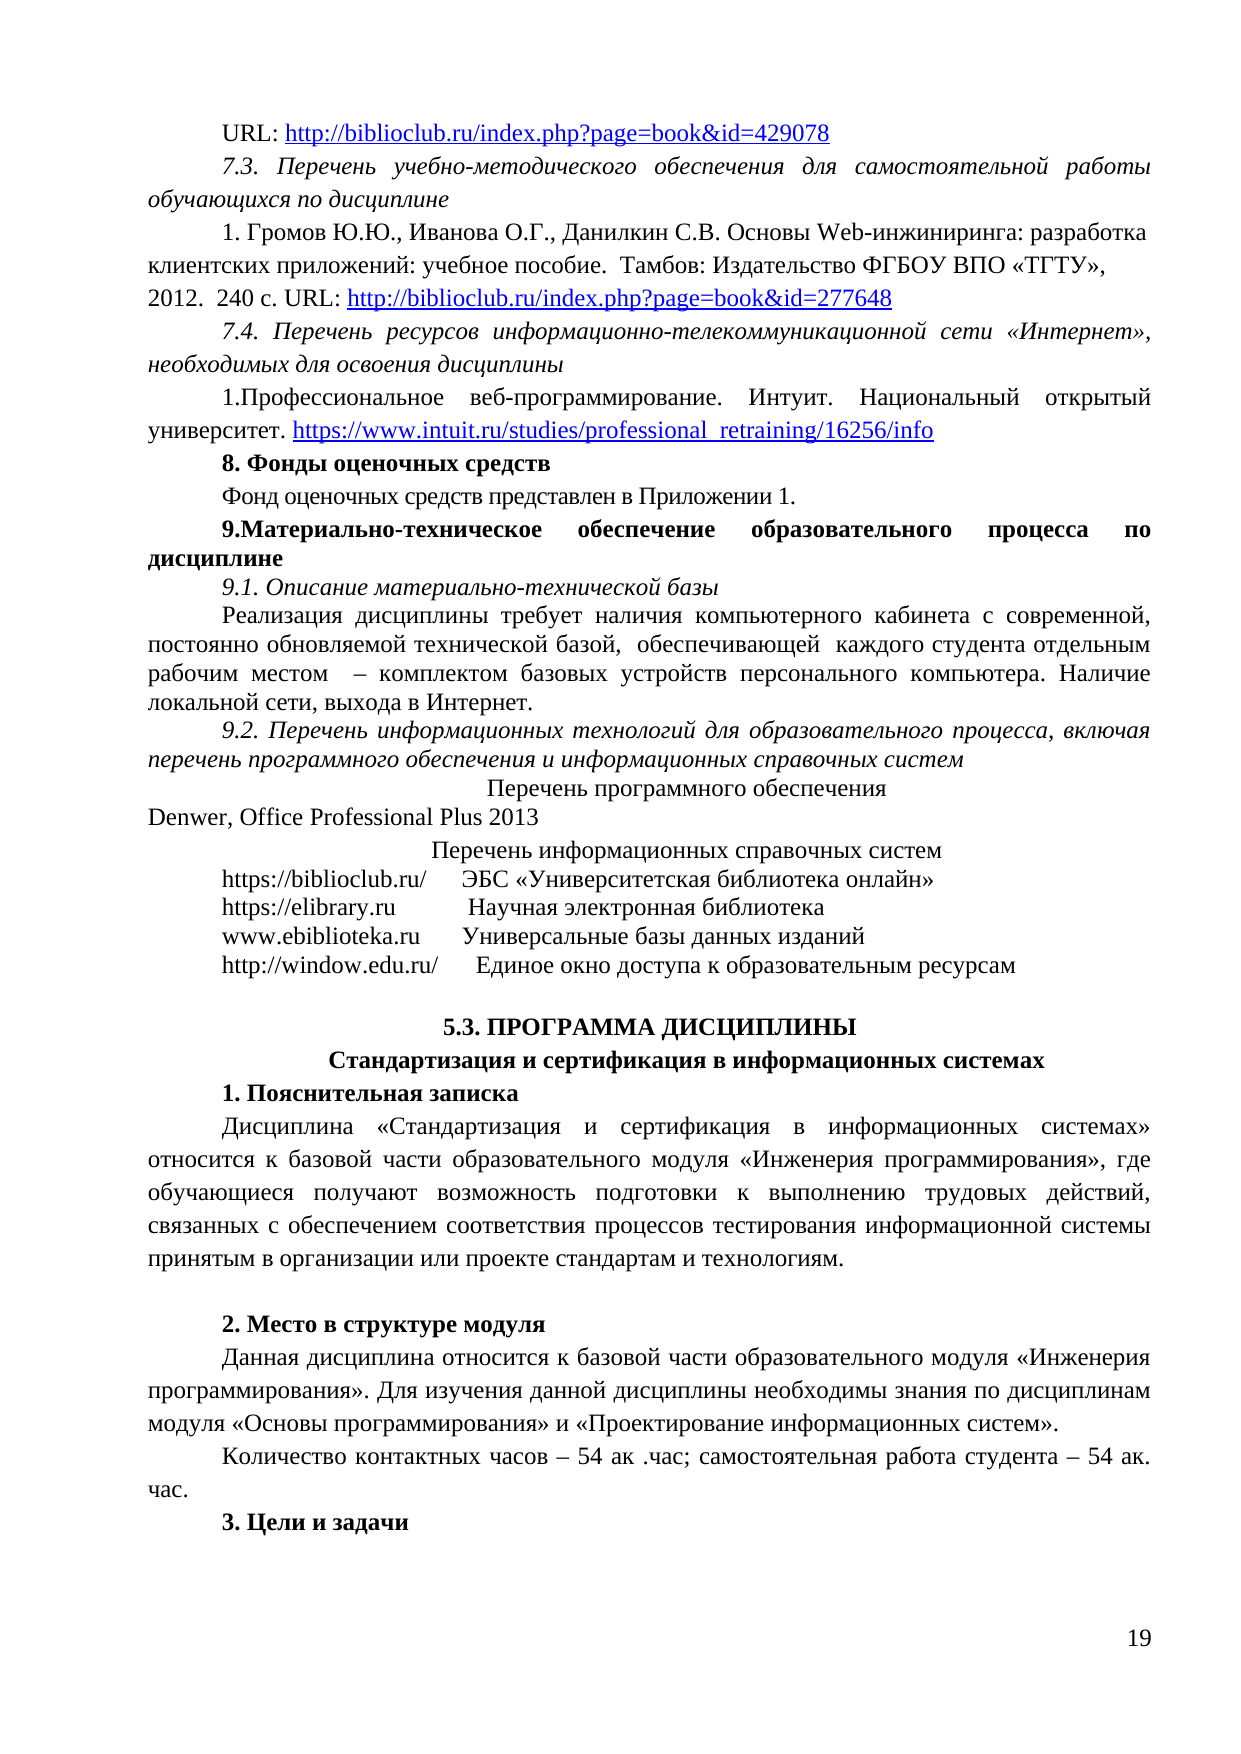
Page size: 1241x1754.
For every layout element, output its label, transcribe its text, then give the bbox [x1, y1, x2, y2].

text https://elibrary.ru Научная электронная библиотека [148, 892, 1152, 921]
text 7.3. Перечень учебно-методического обеспечения для самостоятельной работы обучающихся по дисциплине [148, 151, 1152, 213]
text Стандартизация и сертификация в информационных системах [148, 1045, 1152, 1073]
text http://window.edu.ru/ Единое окно доступа к образовательным ресурсам [148, 950, 1152, 979]
text 2. Место в структуре модуля [148, 1309, 1152, 1338]
text 9.Материально-техническое обеспечение образовательного процесса по дисциплине [148, 514, 1152, 572]
text www.ebiblioteka.ru Универсальные базы данных изданий [148, 921, 1152, 950]
text 9.2. Перечень информационных технологий для образовательного процесса, включая перечень программного обеспечения и информационных справочных систем [148, 716, 1152, 773]
text Перечень программного обеспечения [148, 773, 1152, 802]
text 7.4. Перечень ресурсов информационно-телекоммуникационной сети «Интернет», необходимых для освоения дисциплины [148, 316, 1152, 378]
text 8. Фонды оценочных средств [148, 448, 1152, 477]
text 9.1. Описание материально-технической базы [148, 572, 1152, 601]
text Denwer, Office Professional Plus 2013 [148, 802, 1152, 831]
text 1. Пояснительная записка [148, 1078, 1152, 1106]
text 3. Цели и задачи [148, 1507, 1152, 1536]
text 1.Профессиональное веб-программирование. Интуит. Национальный открытый университет. https://www.intuit.ru/studies/professional_retraining/16256/info [148, 382, 1152, 444]
text Данная дисциплина относится к базовой части образовательного модуля «Инженерия программирования». Для изучения данной дисциплины необходимы знания по дисциплинам модуля «Основы программирования» и «Проектирование информационных систем». [148, 1342, 1152, 1437]
text Дисциплина «Стандартизация и сертификация в информационных системах» относится к базовой части образовательного модуля «Инженерия программирования», где обучающиеся получают возможность подготовки к выполнению трудовых действий, связанных с обеспечением соответствия процессов тестирования информационной системы принятым в организации или проекте стандартам и технологиям. [148, 1111, 1152, 1272]
text 1. Громов Ю.Ю., Иванова О.Г., Данилкин С.В. Основы Web-инжиниринга: разработка клиентских приложений: учебное пособие. Тамбов: Издательство ФГБОУ ВПО «ТГТУ», 2012. 240 с. URL: http://biblioclub.ru/index.php?page=book&id=277648 [148, 217, 1152, 312]
text 5.3. ПРОГРАММА ДИСЦИПЛИНЫ [148, 1012, 1152, 1040]
text Реализация дисциплины требует наличия компьютерного кабинета с современной, постоянно обновляемой технической базой, обеспечивающей каждого студента отдельным рабочим местом – комплектом базовых устройств персонального компьютера. Наличие локальной сети, выхода в Интернет. [148, 601, 1152, 716]
text Фонд оценочных средств представлен в Приложении 1. [148, 481, 1152, 510]
text https://biblioclub.ru/ ЭБС «Университетская библиотека онлайн» [148, 864, 1152, 892]
text URL: http://biblioclub.ru/index.php?page=book&id=429078 [148, 118, 1152, 147]
text Количество контактных часов – 54 ак .час; самостоятельная работа студента – 54 ак. час. [148, 1441, 1152, 1503]
text Перечень информационных справочных систем [148, 835, 1152, 864]
